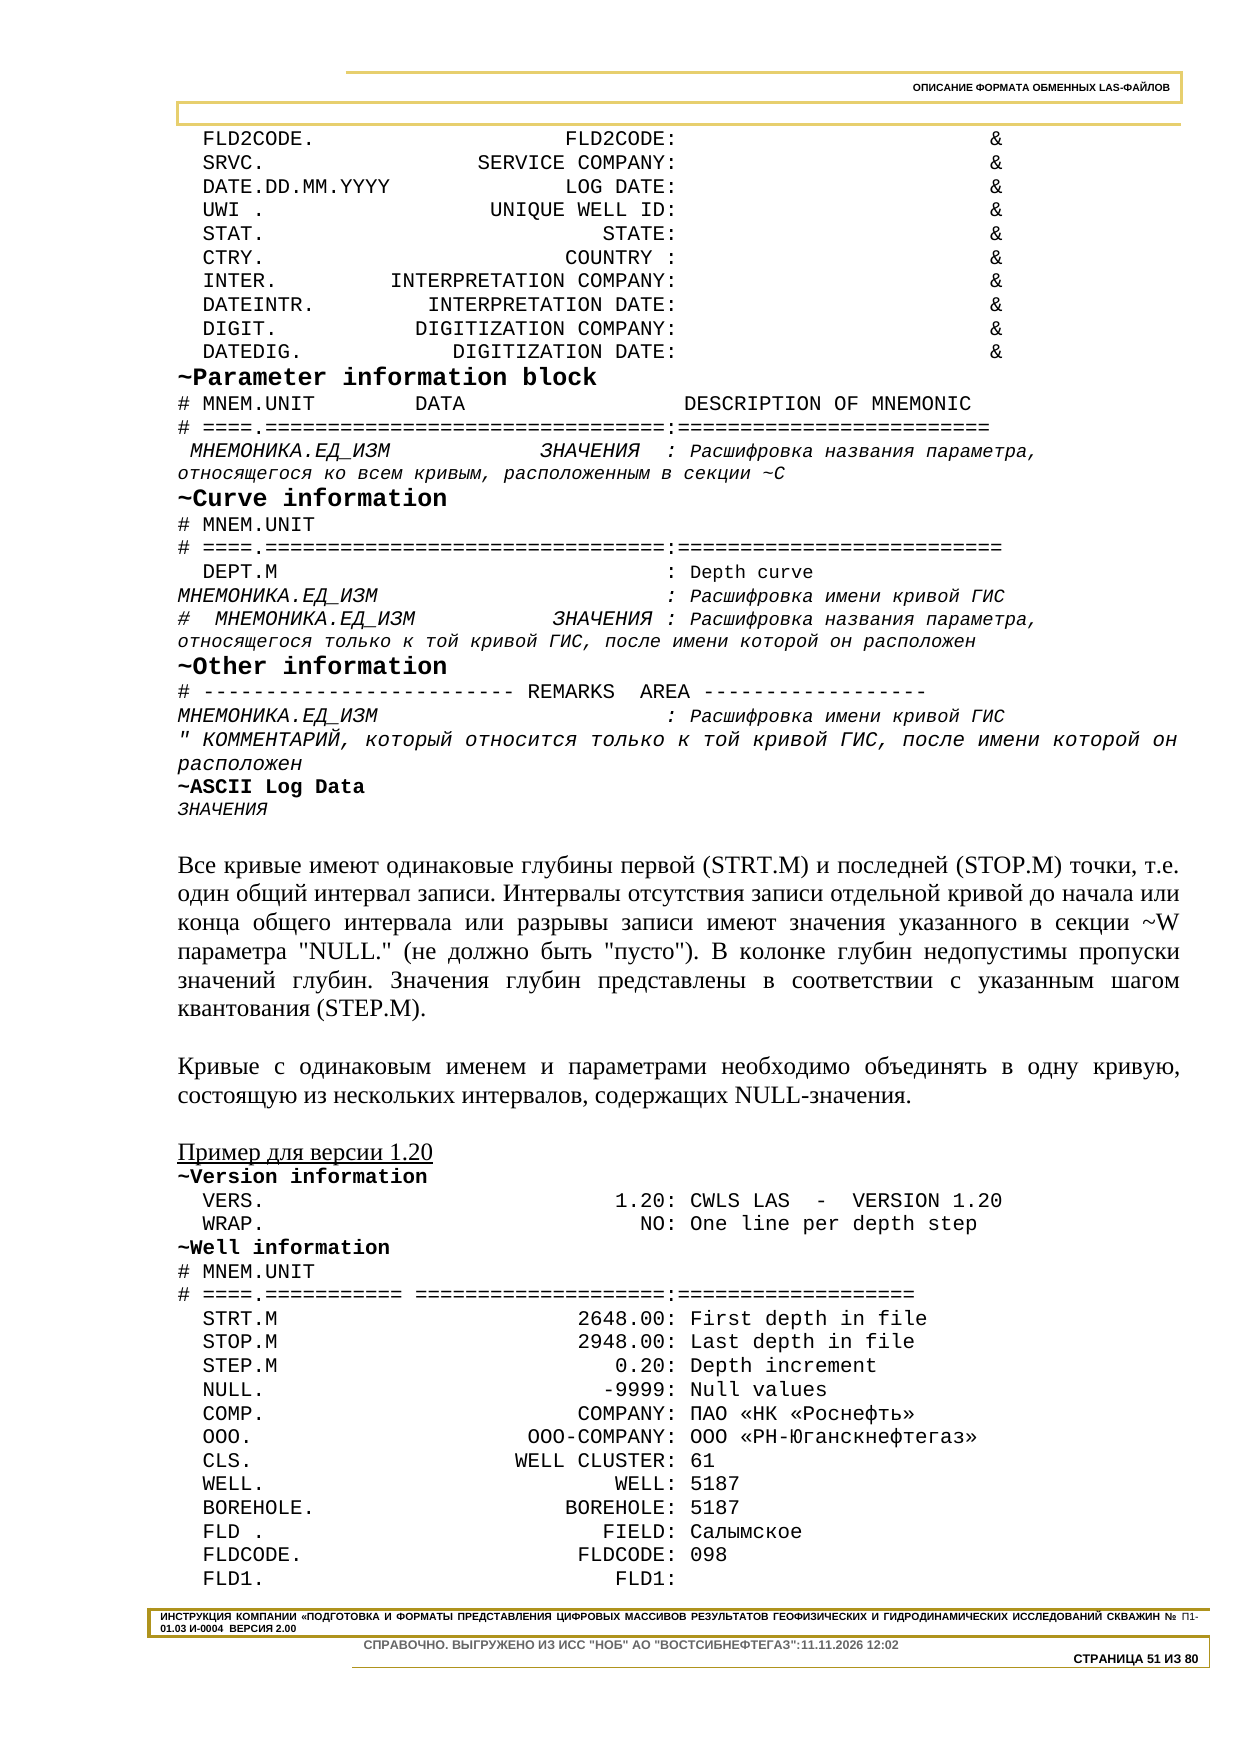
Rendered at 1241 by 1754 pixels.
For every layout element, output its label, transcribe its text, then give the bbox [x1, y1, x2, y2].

text STRT.M 2648.00: First depth in file [177, 1308, 1181, 1332]
text ЗНАЧЕНИЯ [177, 800, 1181, 821]
text Кривые с одинаковым именем и параметрами необходимо объединять в одну кривую, состоящую из нескольких интервалов, содержащих NULL-значения. [177, 1051, 1181, 1108]
text FLD . FIELD: Салымское [177, 1521, 1181, 1544]
text ~Other information [177, 653, 1181, 682]
text # MNEM.UNIT [177, 514, 1181, 537]
text UWI . UNIQUE WELL ID: & [177, 199, 1181, 223]
text CLS. WELL CLUSTER: 61 [177, 1450, 1181, 1473]
text ~Parameter information block [177, 365, 1181, 393]
text STAT. STATE: & [177, 223, 1181, 247]
text ~Well information [177, 1237, 1181, 1261]
text МНЕМОНИКА.ЕД_ИЗМ : Расшифровка имени кривой ГИС " КОММЕНТАРИЙ, который относится только к той кривой ГИС, после имени которой он расположен [177, 705, 1181, 776]
text # ====.=========== ====================:=================== [177, 1284, 1181, 1308]
text МНЕМОНИКА.ЕД_ИЗМ : Расшифровка имени кривой ГИС # МНЕМОНИКА.ЕД_ИЗМ ЗНАЧЕНИЯ : Расшифровка названия параметра, относящегося только к той кривой ГИС, после имени которой он расположен [177, 585, 1181, 653]
text ~Curve information [177, 485, 1181, 514]
text STEP.M 0.20: Depth increment [177, 1355, 1181, 1379]
text NULL. -9999: Null values [177, 1379, 1181, 1402]
text Пример для версии 1.20 [177, 1137, 1181, 1166]
text WRAP. NO: One line per depth step [177, 1213, 1181, 1237]
text # MNEM.UNIT [177, 1261, 1181, 1284]
text DATEINTR. INTERPRETATION DATE: & [177, 294, 1181, 318]
text Все кривые имеют одинаковые глубины первой (STRT.M) и последней (STOP.M) точки, т.е. один общий интервал записи. Интервалы отсутствия записи отдельной кривой до начала или конца общего интервала или разрывы записи имеют значения указанного в секции ~W параметра "NULL." (не должно быть "пусто"). В колонке глубин недопустимы пропуски значений глубин. Значения глубин представлены в соответствии с указанным шагом квантования (STEP.M). [177, 850, 1181, 1022]
text FLD2CODE. FLD2CODE: & [177, 128, 1181, 152]
text МНЕМОНИКА.ЕД_ИЗМ ЗНАЧЕНИЯ : Расшифровка названия параметра, относящегося ко всем кривым, расположенным в секции ~C [177, 441, 1181, 485]
text CTRY. COUNTRY : & [177, 247, 1181, 270]
text BOREHOLE. BOREHOLE: 5187 [177, 1497, 1181, 1521]
text # ====.================================:========================= [177, 417, 1181, 441]
text COMP. COMPANY: ПАО «НК «Роснефть» [177, 1402, 1181, 1426]
text SRVC. SERVICE COMPANY: & [177, 152, 1181, 176]
text DEPT.M : Depth curve [177, 561, 1181, 585]
text FLDCODE. FLDCODE: 098 [177, 1544, 1181, 1568]
text ~Version information [177, 1166, 1181, 1190]
text ~ASCII Log Data [177, 776, 1181, 800]
text INTER. INTERPRETATION COMPANY: & [177, 270, 1181, 294]
text STOP.M 2948.00: Last depth in file [177, 1332, 1181, 1355]
text OOO. OOO-COMPANY: ООО «РН-Юганскнефтегаз» [177, 1426, 1181, 1450]
text # MNEM.UNIT DATA DESCRIPTION OF MNEMONIC [177, 393, 1181, 417]
text DATEDIG. DIGITIZATION DATE: & [177, 341, 1181, 365]
text FLD1. FLD1: [177, 1568, 1181, 1592]
text VERS. 1.20: CWLS LAS - VERSION 1.20 [177, 1190, 1181, 1213]
text DATE.DD.MM.YYYY LOG DATE: & [177, 176, 1181, 199]
text # ------------------------- REMARKS AREA ------------------ [177, 682, 1181, 705]
text WELL. WELL: 5187 [177, 1473, 1181, 1497]
text # ====.================================:========================== [177, 537, 1181, 561]
text DIGIT. DIGITIZATION COMPANY: & [177, 318, 1181, 341]
